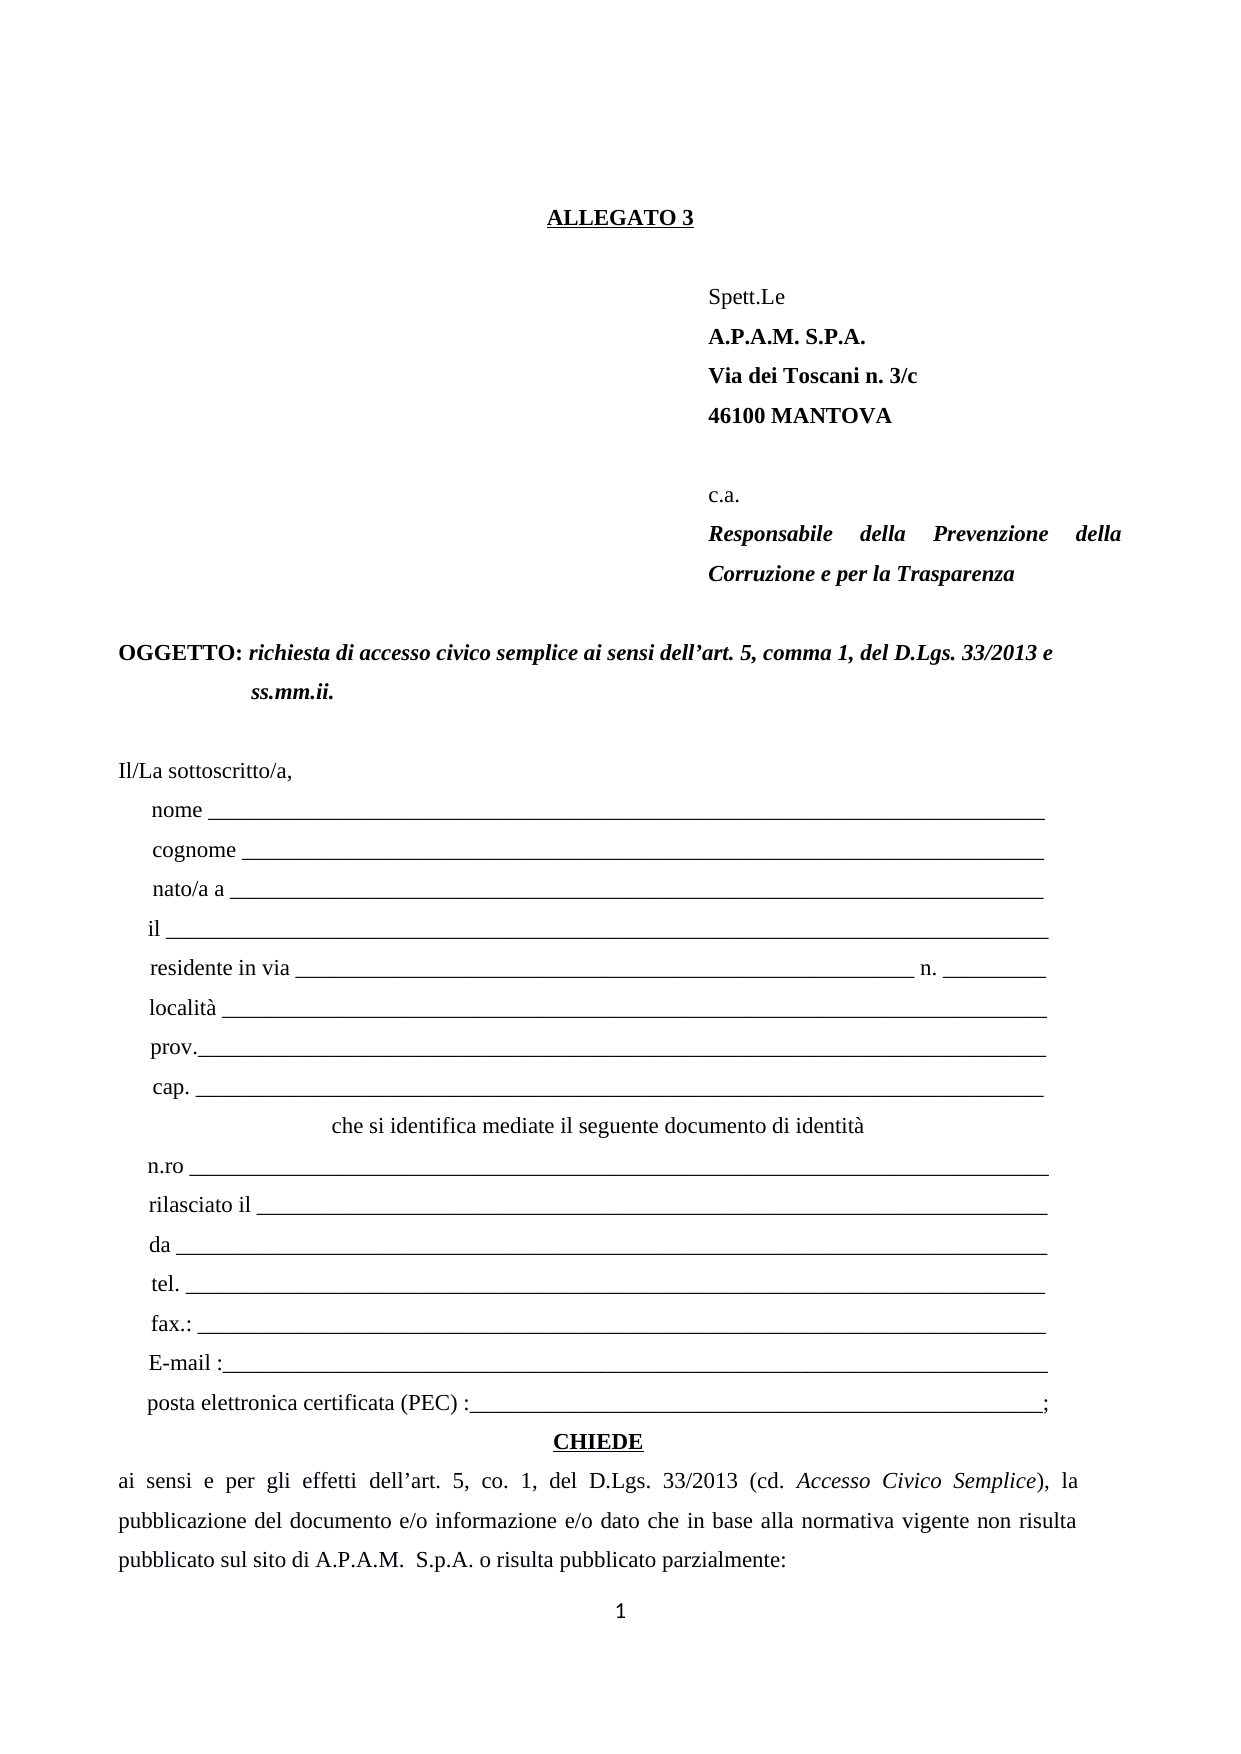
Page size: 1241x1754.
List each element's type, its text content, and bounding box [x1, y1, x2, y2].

text Spett.Le [634, 283, 1122, 309]
text località ________________________________________________________________________ [118, 994, 1078, 1020]
text che si identifica mediate il seguente documento di identità [118, 1112, 1078, 1139]
text CHIEDE [118, 1428, 1078, 1454]
text E-mail :________________________________________________________________________ [118, 1349, 1078, 1376]
text A.P.A.M. S.P.A. [118, 323, 1122, 349]
text 46100 MANTOVA [118, 402, 1122, 428]
text cognome ______________________________________________________________________ [118, 836, 1078, 862]
text n.ro ___________________________________________________________________________ [118, 1152, 1078, 1178]
text il _____________________________________________________________________________ [118, 915, 1078, 941]
text Il/La sottoscritto/a, [118, 757, 1078, 783]
text OGGETTO: richiesta di accesso civico semplice ai sensi dell’art. 5, comma 1, del D.Lgs. 33/2013 e ss.mm.ii. [118, 638, 1122, 704]
text rilasciato il _____________________________________________________________________ [118, 1191, 1078, 1218]
text da ____________________________________________________________________________ [118, 1231, 1078, 1257]
text Responsabile della Prevenzione della Corruzione e per la Trasparenza [708, 520, 1122, 586]
text residente in via ______________________________________________________ n. _________ [118, 954, 1078, 981]
text Via dei Toscani n. 3/c [118, 362, 1122, 388]
text cap. __________________________________________________________________________ [118, 1073, 1078, 1099]
text nato/a a _______________________________________________________________________ [118, 875, 1078, 902]
text ai sensi e per gli effetti dell’art. 5, co. 1, del D.Lgs. 33/2013 (cd. Accesso Civico Semplice), la pubblicazione del documento e/o informazione e/o dato che in base alla normativa vigente non risulta pubblicato sul sito di A.P.A.M. S.p.A. o risulta pubblicato parzialmente: [118, 1468, 1078, 1573]
text prov.__________________________________________________________________________ [118, 1033, 1078, 1060]
text posta elettronica certificata (PEC) :__________________________________________________; [118, 1389, 1078, 1415]
text nome _________________________________________________________________________ [118, 796, 1078, 823]
text tel. ___________________________________________________________________________ [118, 1270, 1078, 1297]
text ALLEGATO 3 [118, 204, 1122, 231]
text fax.: __________________________________________________________________________ [118, 1310, 1078, 1336]
text c.a. [708, 481, 1122, 507]
